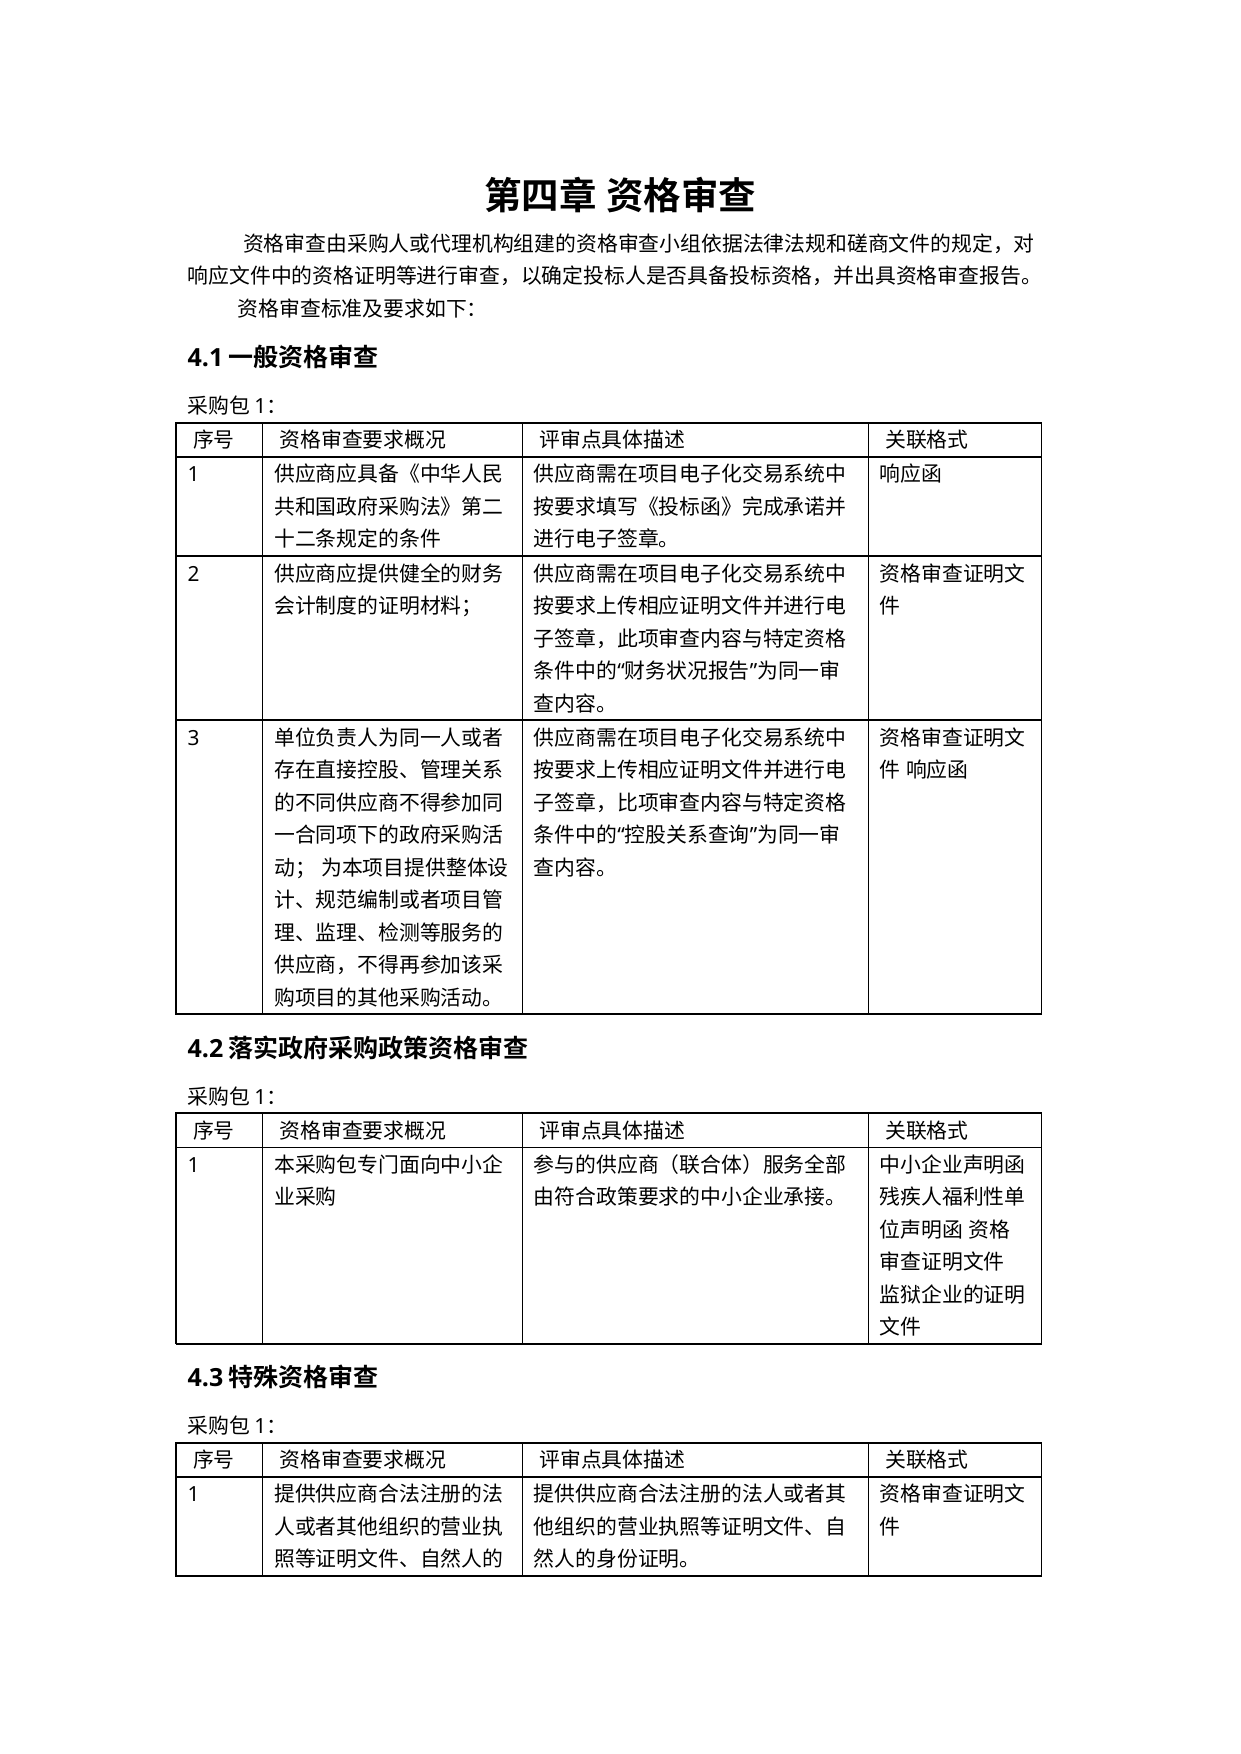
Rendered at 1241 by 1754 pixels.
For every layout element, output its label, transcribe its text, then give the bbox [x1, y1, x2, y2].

table_cell 参与的供应商（联合体）服务全部由符合政策要求的中小企业承接。 [523, 1148, 868, 1343]
table_header 关联格式 [869, 1114, 1041, 1146]
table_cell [523, 1478, 868, 1575]
table_header 资格审查要求概况 [263, 424, 522, 456]
text 采购包1： [187, 1080, 1053, 1112]
table_header 序号 [177, 424, 262, 456]
table_header 评审点具体描述 [523, 1114, 868, 1146]
table_cell 2 [177, 557, 262, 719]
table_cell 3 [177, 721, 262, 1013]
table_header 评审点具体描述 [523, 1444, 868, 1476]
table_cell 1 [177, 458, 262, 555]
table_cell 资格审查证明文件 [869, 1478, 1041, 1575]
table_header 评审点具体描述 [523, 424, 868, 456]
table_cell 供应商应提供健全的财务会计制度的证明材料； [263, 557, 522, 719]
text 4.3特殊资格审查 [187, 1344, 1053, 1409]
table_cell 供应商需在项目电子化交易系统中按要求填写《投标函》完成承诺并进行电子签章。 [523, 458, 868, 555]
table_cell 1 [177, 1478, 262, 1575]
table_cell 中小企业声明函 残疾人福利性单位声明函 资格审查证明文件 监狱企业的证明文件 [869, 1148, 1041, 1343]
table_cell 1 [177, 1148, 262, 1343]
table_header 资格审查要求概况 [263, 1444, 522, 1476]
table_header 序号 [177, 1444, 262, 1476]
table_cell 资格审查证明文件 [869, 557, 1041, 719]
table_cell 本采购包专门面向中小企业采购 [263, 1148, 522, 1343]
text 资格审查由采购人或代理机构组建的资格审查小组依据法律法规和磋商文件的规定，对响应文件中的资格证明等进行审查，以确定投标人是否具备投标资格，并出具资格审查报告。 [187, 227, 1053, 292]
text 采购包1： [187, 1409, 1053, 1442]
table_header 资格审查要求概况 [263, 1114, 522, 1146]
table_cell 供应商需在项目电子化交易系统中按要求上传相应证明文件并进行电子签章，此项审查内容与特定资格条件中的“财务状况报告”为同一审查内容。 [523, 557, 868, 719]
text 第四章 资格审查 [187, 162, 1053, 227]
text 资格审查标准及要求如下： [187, 292, 1053, 324]
table_header 序号 [177, 1114, 262, 1146]
table_cell 供应商应具备《中华人民共和国政府采购法》第二十二条规定的条件 [263, 458, 522, 555]
text 4.2落实政府采购政策资格审查 [187, 1015, 1053, 1080]
table_header 关联格式 [869, 1444, 1041, 1476]
table_cell 响应函 [869, 458, 1041, 555]
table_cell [263, 1478, 522, 1575]
table_cell 供应商需在项目电子化交易系统中按要求上传相应证明文件并进行电子签章，比项审查内容与特定资格条件中的“控股关系查询”为同一审查内容。 [523, 721, 868, 1013]
table_header 关联格式 [869, 424, 1041, 456]
table_cell 单位负责人为同一人或者存在直接控股、管理关系的不同供应商不得参加同一合同项下的政府采购活动； 为本项目提供整体设计、规范编制或者项目管理、监理、检测等服务的供应商，不得再参加该采购项目的其他采购活动。 [263, 721, 522, 1013]
table_cell 资格审查证明文件 响应函 [869, 721, 1041, 1013]
text 采购包1： [187, 389, 1053, 422]
text 4.1一般资格审查 [187, 324, 1053, 389]
